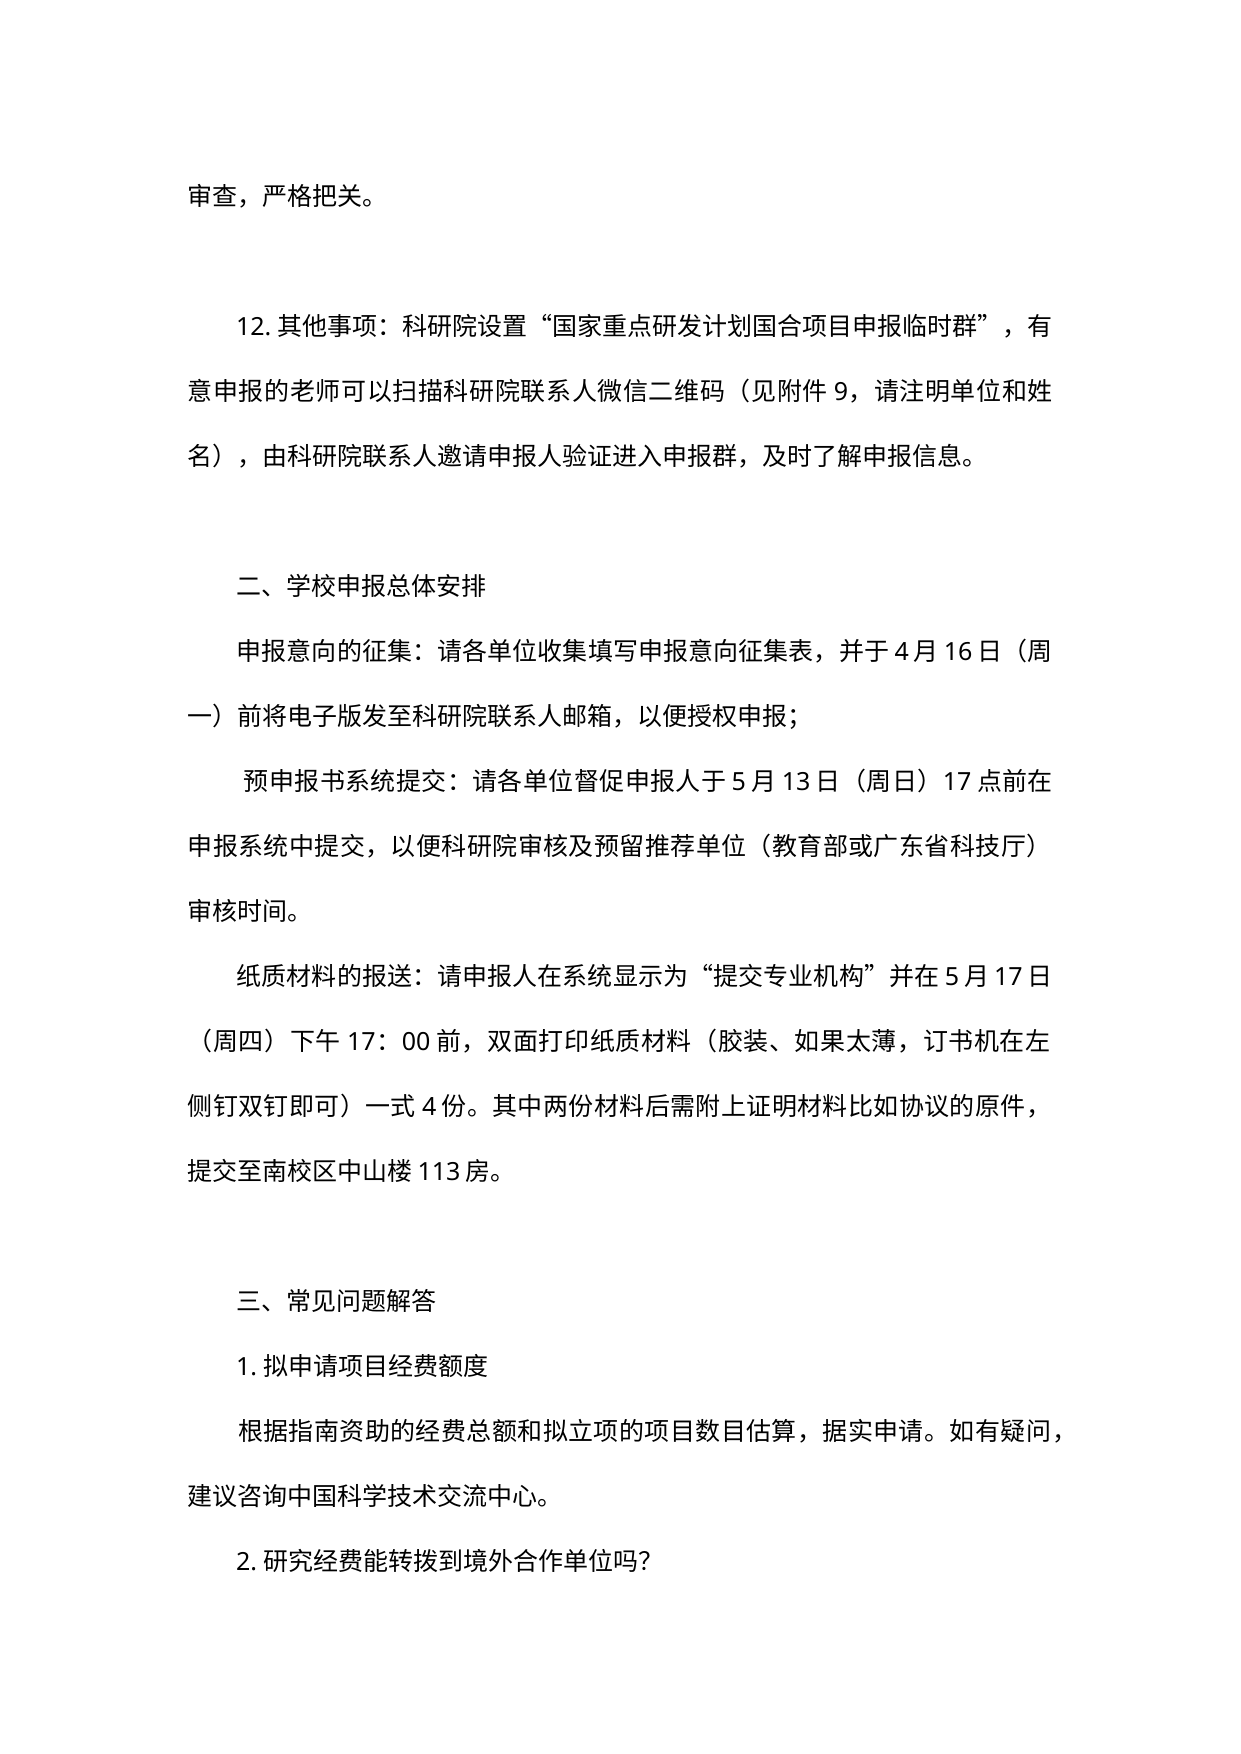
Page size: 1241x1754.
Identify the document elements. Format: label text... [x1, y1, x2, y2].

text 12. 其他事项：科研院设置“国家重点研发计划国合项目申报临时群”，有意申报的老师可以扫描科研院联系人微信二维码（见附件9，请注明单位和姓名），由科研院联系人邀请申报人验证进入申报群，及时了解申报信息。 [187, 292, 1053, 487]
text 预申报书系统提交：请各单位督促申报人于5月13日（周日）17点前在申报系统中提交，以便科研院审核及预留推荐单位（教育部或广东省科技厅）审核时间。 [187, 747, 1053, 942]
text 三、常见问题解答 [187, 1267, 1053, 1332]
text 2. 研究经费能转拨到境外合作单位吗？ [187, 1527, 1053, 1592]
text 根据指南资助的经费总额和拟立项的项目数目估算，据实申请。如有疑问，建议咨询中国科学技术交流中心。 [187, 1397, 1053, 1527]
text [187, 162, 1053, 227]
text 1. 拟申请项目经费额度 [187, 1332, 1053, 1397]
text 二、学校申报总体安排 [187, 552, 1053, 617]
text 申报意向的征集：请各单位收集填写申报意向征集表，并于4月16日（周一）前将电子版发至科研院联系人邮箱，以便授权申报； [187, 617, 1053, 747]
text 纸质材料的报送：请申报人在系统显示为“提交专业机构”并在5月17日（周四）下午17：00前，双面打印纸质材料（胶装、如果太薄，订书机在左侧钉双钉即可）一式4份。其中两份材料后需附上证明材料比如协议的原件，提交至南校区中山楼113房。 [187, 942, 1053, 1202]
